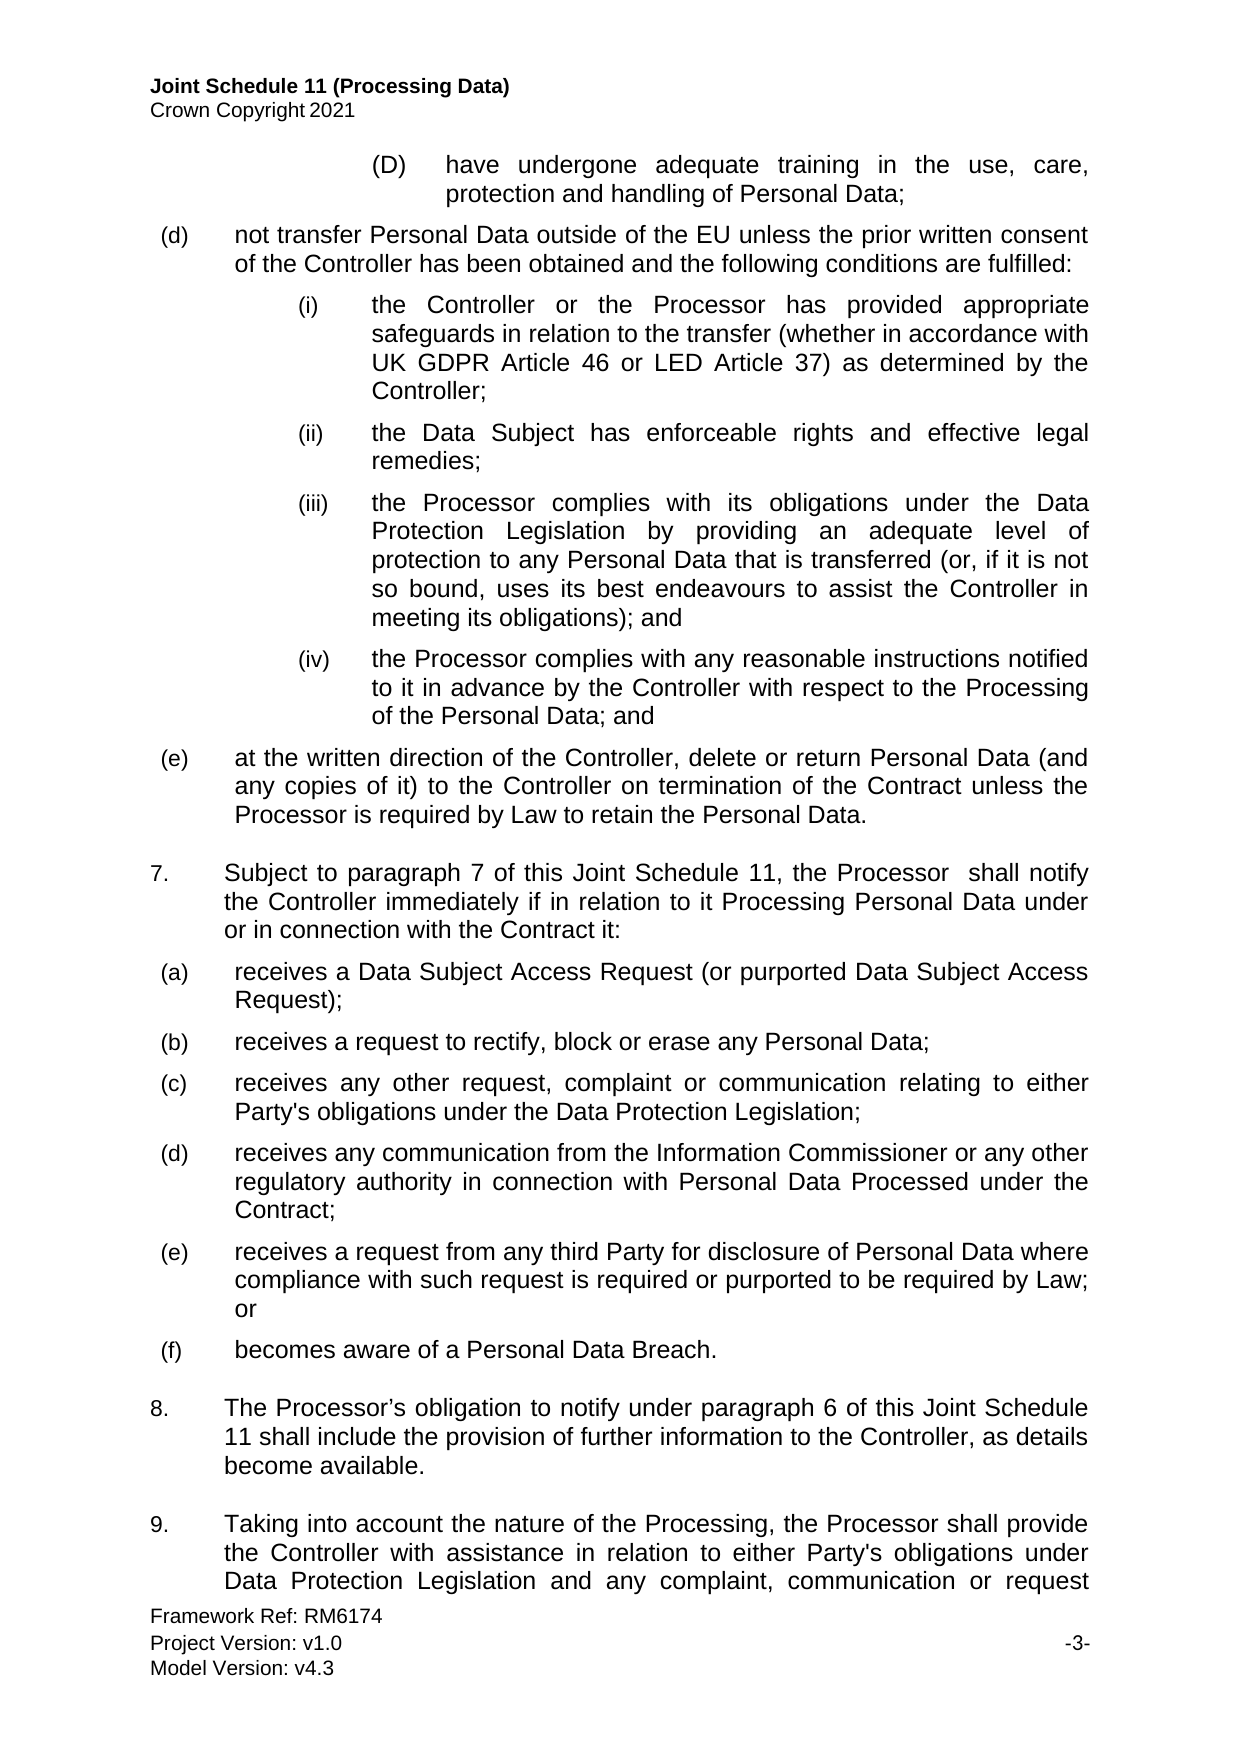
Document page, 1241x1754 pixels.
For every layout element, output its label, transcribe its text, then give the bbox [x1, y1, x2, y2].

list not transfer Personal Data outside of the EU unless the prior written consent of the Controller has been obtained and the following conditions are fulfilled: [160, 220, 1090, 277]
list receives a request from any third Party for disclosure of Personal Data where compliance with such request is required or purported to be required by Law; or [160, 1237, 1090, 1323]
list the Controller or the Processor has provided appropriate safeguards in relation to the transfer (whether in accordance with UK GDPR Article 46 or LED Article 37) as determined by the Controller; [298, 290, 1090, 405]
list the Data Subject has enforceable rights and effective legal remedies; [298, 417, 1090, 475]
list becomes aware of a Personal Data Breach. [160, 1335, 1090, 1364]
list the Processor complies with its obligations under the Data Protection Legislation by providing an adequate level of protection to any Personal Data that is transferred (or, if it is not so bound, uses its best endeavours to assist the Controller in meeting its obligations); and [298, 487, 1090, 631]
list the Processor complies with any reasonable instructions notified to it in advance by the Controller with respect to the Processing of the Personal Data; and [298, 644, 1090, 730]
list receives any communication from the Information Commissioner or any other regulatory authority in connection with Personal Data Processed under the Contract; [160, 1138, 1090, 1224]
list receives a request to rectify, block or erase any Personal Data; [160, 1027, 1090, 1055]
list The Processor’s obligation to notify under paragraph 6 of this Joint Schedule 11 shall include the provision of further information to the Controller, as details become available. [150, 1393, 1090, 1479]
list receives a Data Subject Access Request (or purported Data Subject Access Request); [160, 957, 1090, 1014]
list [150, 1509, 1090, 1595]
list Subject to paragraph 7 of this Joint Schedule 11, the Processor shall notify the Controller immediately if in relation to it Processing Personal Data under or in connection with the Contract it: [150, 858, 1090, 944]
list at the written direction of the Controller, delete or return Personal Data (and any copies of it) to the Controller on termination of the Contract unless the Processor is required by Law to retain the Personal Data. [160, 742, 1090, 829]
list receives any other request, complaint or communication relating to either Party's obligations under the Data Protection Legislation; [160, 1068, 1090, 1125]
list have undergone adequate training in the use, care, protection and handling of Personal Data; [372, 150, 1090, 207]
